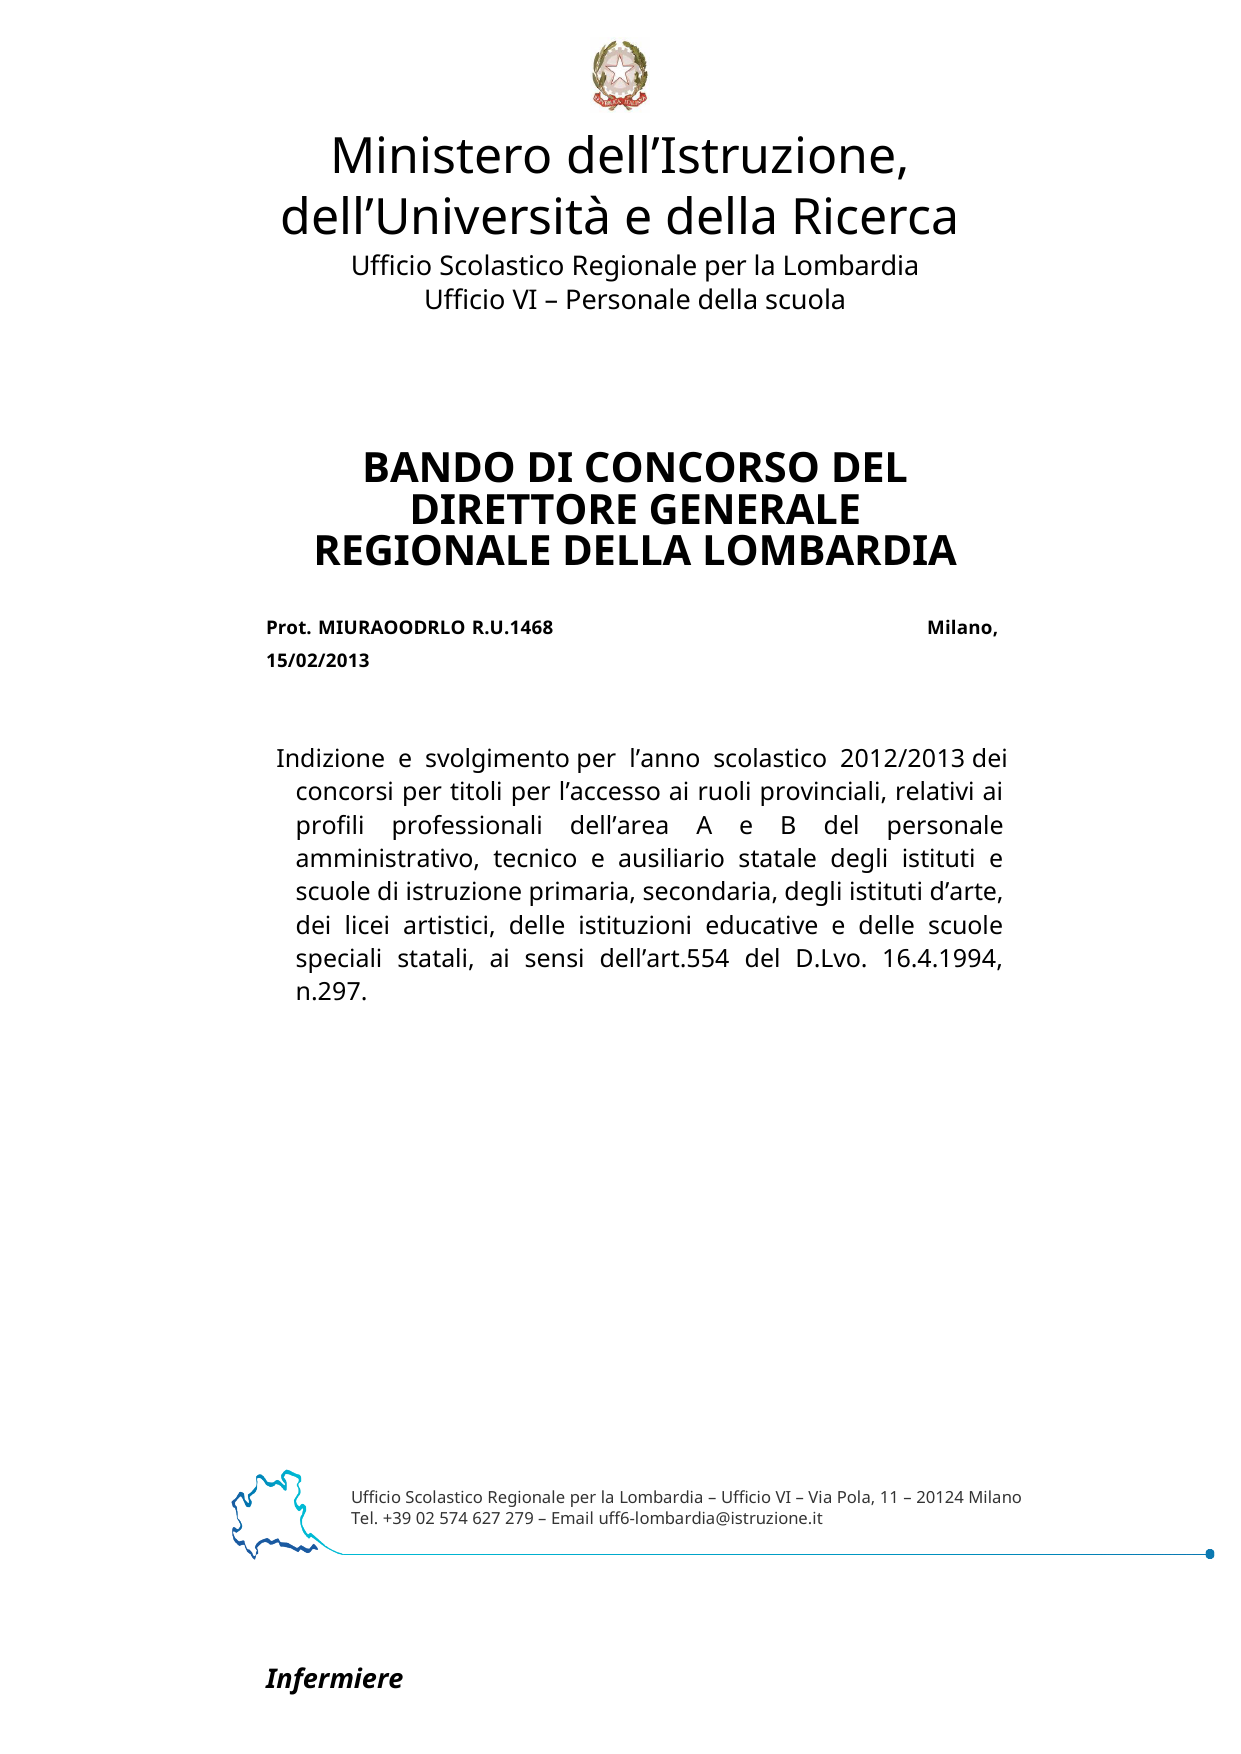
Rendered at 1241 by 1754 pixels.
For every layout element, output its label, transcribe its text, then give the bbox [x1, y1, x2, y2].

text BANDO DI CONCORSO DEL DIRETTORE GENERALE [266, 449, 1004, 532]
text concorsi per titoli per l’accesso ai ruoli provinciali, relativi ai profili professionali dell’area A e B del personale amministrativo, tecnico e ausiliario statale degli istituti e scuole di istruzione primaria, secondaria, degli istituti d’arte, dei licei artistici, delle istituzioni educative e delle scuole speciali statali, ai sensi dell’art.554 del D.Lvo. 16.4.1994, n.297. [295, 774, 1004, 1007]
text Ufficio Scolastico Regionale per la Lombardia – Ufficio VI – Via Pola, 11 – 20124 Milano Tel. +39 02 574 627 279 – Email uff6-lombardia@istruzione.it [351, 1487, 1152, 1528]
picture [214, 1466, 1216, 1560]
text Prot. MIURAOODRLO R.U.1468 Milano, 15/02/2013 [266, 607, 1004, 674]
text Indizione e svolgimento per l’anno scolastico 2012/2013 dei [177, 741, 1078, 774]
text REGIONALE DELLA LOMBARDIA [266, 532, 1004, 574]
text Ufficio Scolastico Regionale per – Personale della scuola [266, 249, 1004, 349]
text Ministero dell’Istruzione, dell’Università e della Ricerca [236, 59, 1004, 249]
